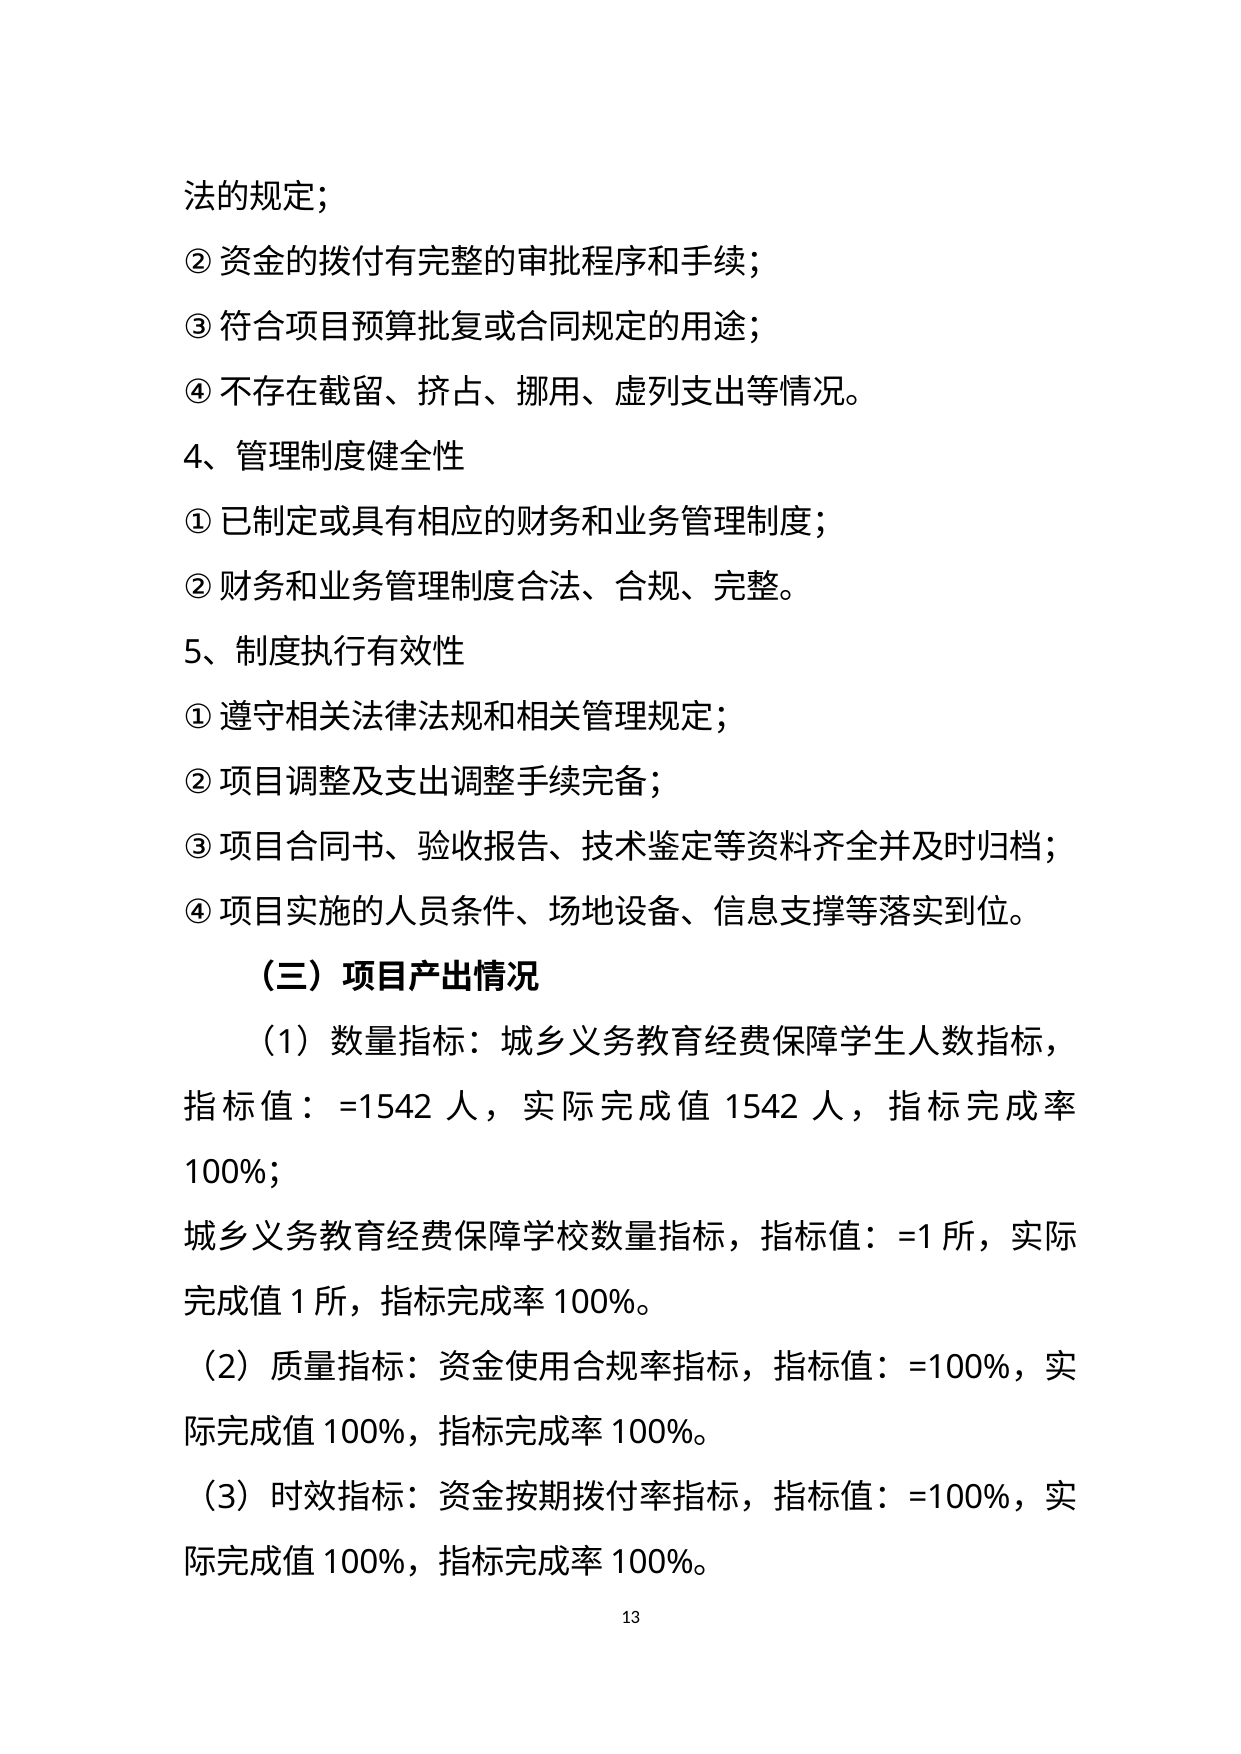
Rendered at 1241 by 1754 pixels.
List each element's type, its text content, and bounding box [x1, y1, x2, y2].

text （三）项目产出情况 [183, 942, 1078, 1007]
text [183, 1007, 1078, 1592]
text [183, 162, 1078, 942]
